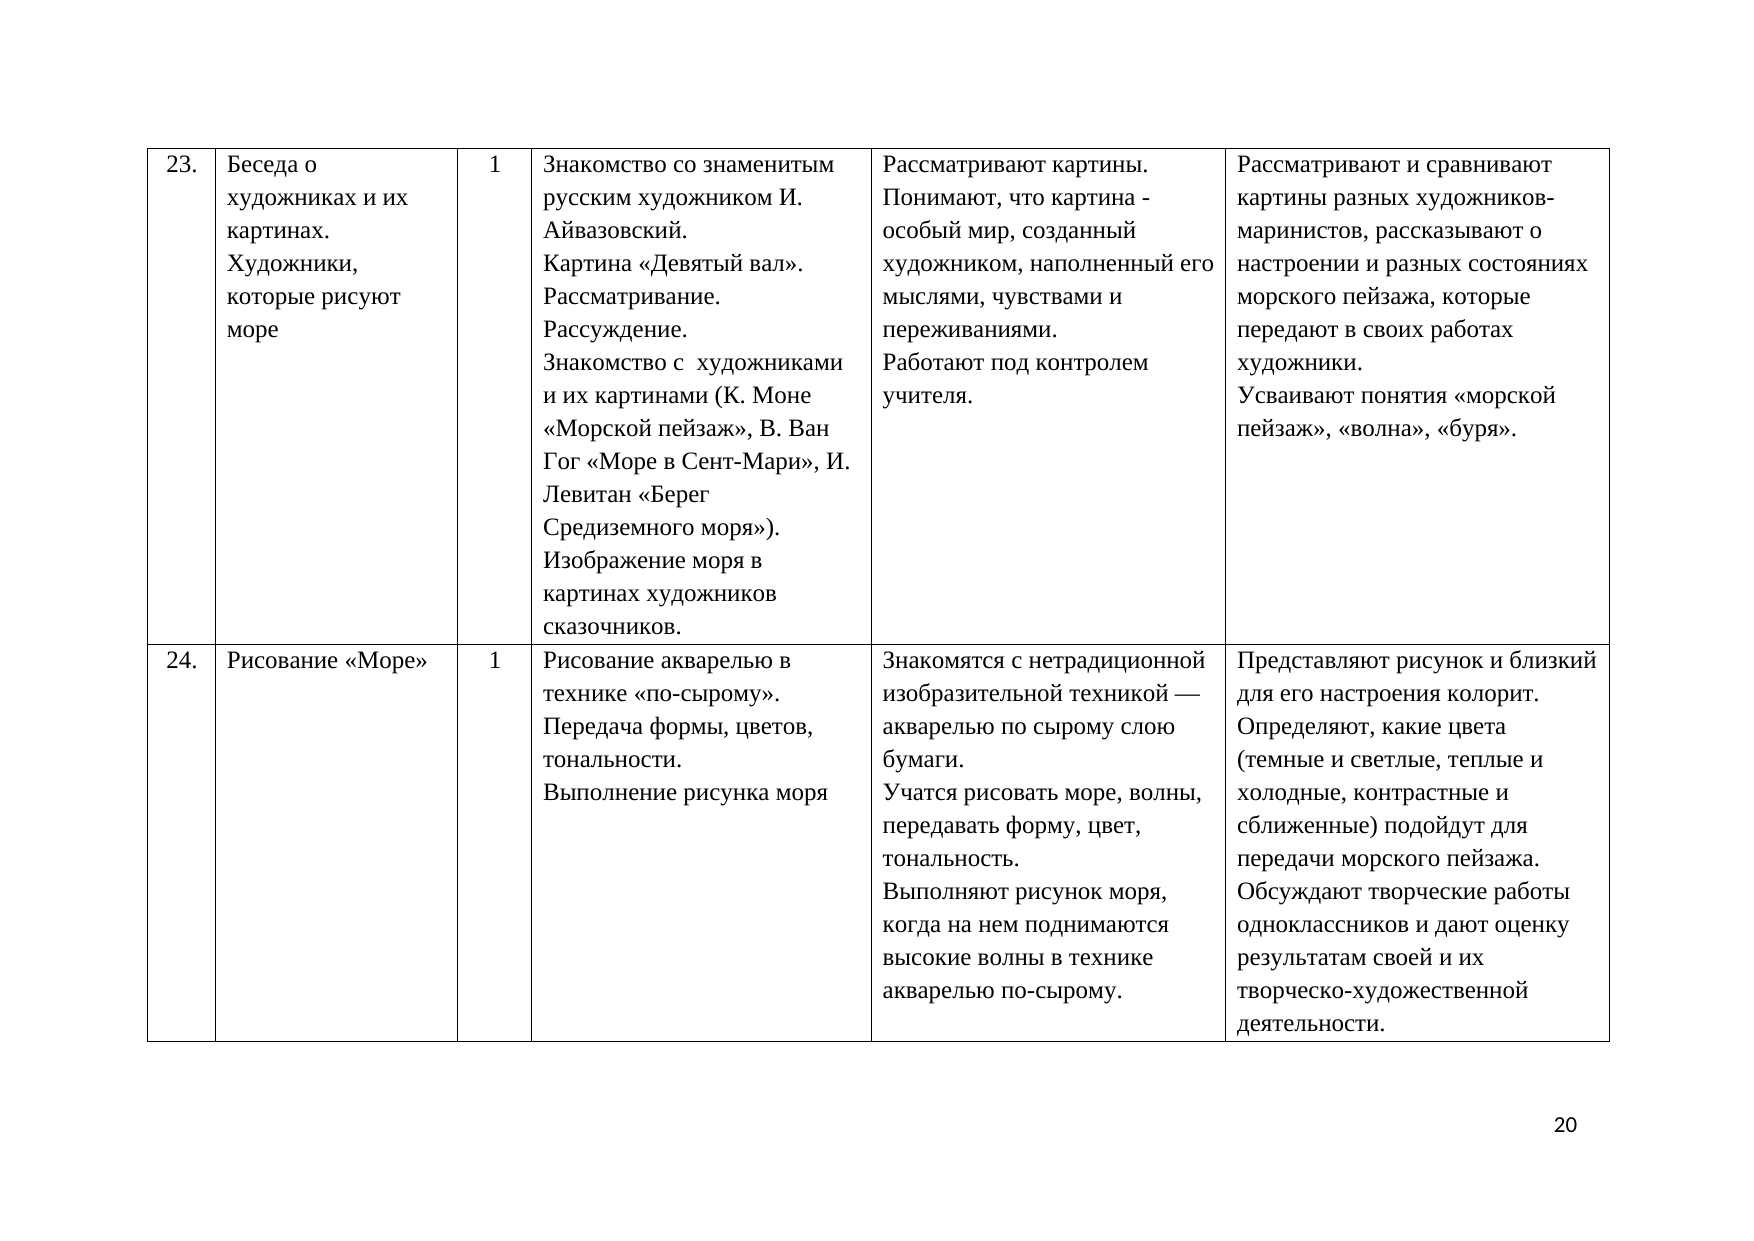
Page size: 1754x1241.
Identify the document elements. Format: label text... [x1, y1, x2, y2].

table_cell 1 [458, 645, 531, 1041]
table_cell 1 [458, 149, 531, 644]
table_cell Рассматривают и сравнивают картины разных художников-маринистов, рассказывают о настроении и разных состояниях морского пейзажа, которые передают в своих работах художники. Усваивают понятия «морской пейзаж», «волна», «буря». [1226, 149, 1609, 644]
table_cell Рисование «Море» [216, 645, 457, 1041]
table_cell Рассматривают картины. Понимают, что картина - особый мир, созданный художником, наполненный его мыслями, чувствами и переживаниями. Работают под контролем учителя. [872, 149, 1225, 644]
table_cell Знакомство со знаменитым русским художником И. Айвазовский. Картина «Девятый вал». Рассматривание. Рассуждение. Знакомство с художниками и их картинами (К. Моне «Морской пейзаж», В. Ван Гог «Море в Сент-Мари», И. Левитан «Берег Средиземного моря»). Изображение моря в картинах художников сказочников. [532, 149, 871, 644]
table_cell Беседа о художниках и их картинах. Художники, которые рисуют море [216, 149, 457, 644]
table_cell Представляют рисунок и близкий для его настроения колорит. Определяют, какие цвета (темные и светлые, теплые и холодные, контрастные и сближенные) подойдут для передачи морского пейзажа. Обсуждают творческие работы одноклассников и дают оценку результатам своей и их творческо-художественной деятельности. [1226, 645, 1609, 1041]
table_cell 24. [148, 645, 215, 1041]
table_cell Рисование акварелью в технике «по-сырому». Передача формы, цветов, тональности. Выполнение рисунка моря [532, 645, 871, 1041]
table_cell Знакомятся с нетрадиционной изобразительной техникой — акварелью по сырому слою бумаги. Учатся рисовать море, волны, передавать форму, цвет, тональность. Выполняют рисунок моря, когда на нем поднимаются высокие волны в технике акварелью по-сырому. [872, 645, 1225, 1041]
table_cell 23. [148, 149, 215, 644]
